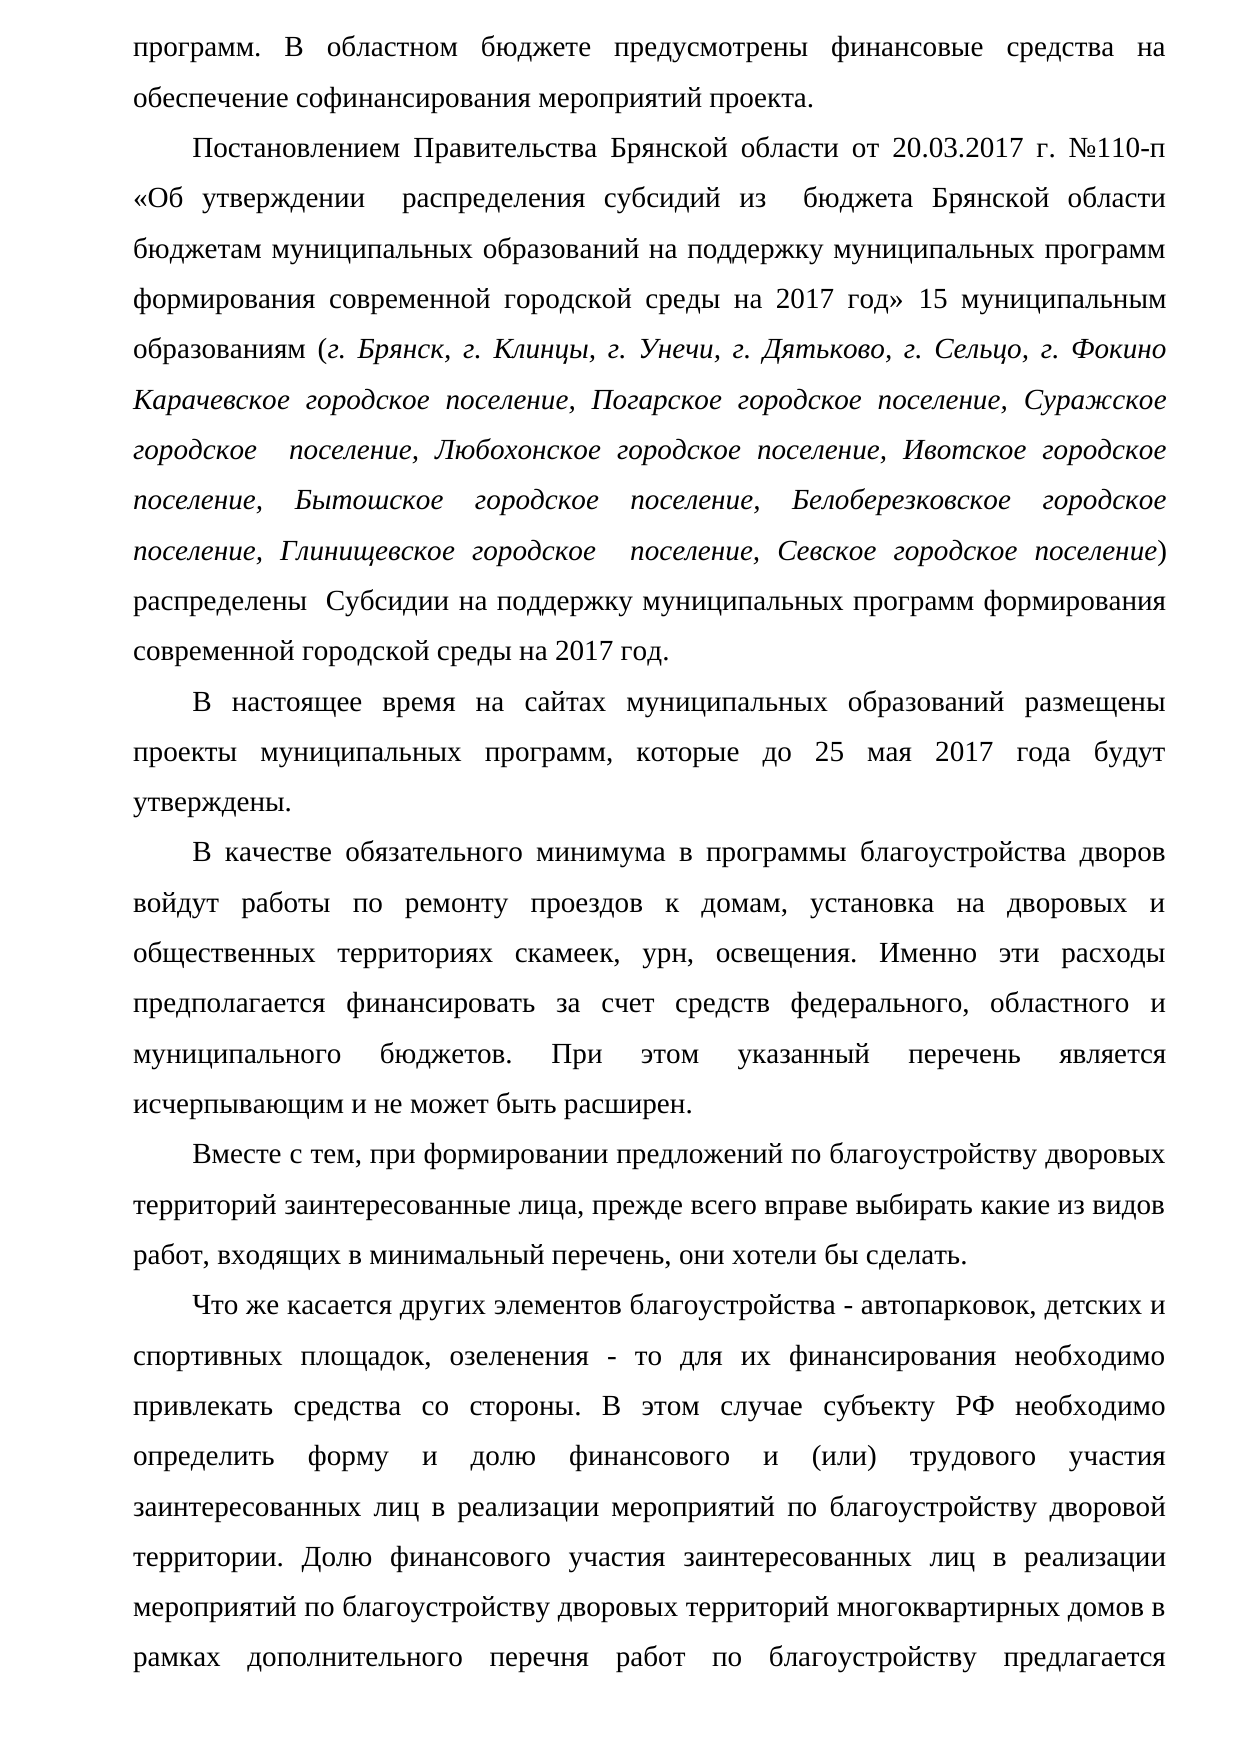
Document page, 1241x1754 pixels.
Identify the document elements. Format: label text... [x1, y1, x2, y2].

text Постановлением Правительства Брянской области от 20.03.2017 г. №110-п «Об утверждении распределения субсидий из бюджета Брянской области бюджетам муниципальных образований на поддержку муниципальных программ формирования современной городской среды на 2017 год» 15 муниципальным образованиям (г. Брянск, г. Клинцы, г. Унечи, г. Дятьково, г. Сельцо, г. Фокино Карачевское городское поселение, Погарское городское поселение, Суражское городское поселение, Любохонское городское поселение, Ивотское городское поселение, Бытошское городское поселение, Белоберезковское городское поселение, Глинищевское городское поселение, Севское городское поселение) распределены Субсидии на поддержку муниципальных программ формирования современной городской среды на 2017 год. [133, 264, 1167, 667]
text Постановлением Правительства Брянской области от 20.03.2017 г. №110-п «Об утверждении распределения субсидий из бюджета Брянской области бюджетам муниципальных образований на поддержку муниципальных программ формирования современной городской среды на 2017 год» 15 муниципальным образованиям (г. Брянск, г. Клинцы, г. Унечи, г. Дятьково, г. Сельцо, г. Фокино Карачевское городское поселение, Погарское городское поселение, Суражское городское поселение, Любохонское городское поселение, Ивотское городское поселение, Бытошское городское поселение, Белоберезковское городское поселение, Глинищевское городское поселение, Севское городское поселение) распределены Субсидии на поддержку муниципальных программ формирования современной городской среды на 2017 год. [133, 130, 1167, 231]
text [133, 1287, 1167, 1673]
text Вместе с тем, при формировании предложений по благоустройству дворовых территорий заинтересованные лица, прежде всего вправе выбирать какие из видов работ, входящих в минимальный перечень, они хотели бы сделать. [133, 1136, 1167, 1271]
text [133, 29, 1167, 113]
text В качестве обязательного минимума в программы благоустройства дворов войдут работы по ремонту проездов к домам, установка на дворовых и общественных территориях скамеек, урн, освещения. Именно эти расходы предполагается финансировать за счет средств федерального, областного и муниципального бюджетов. При этом указанный перечень является исчерпывающим и не может быть расширен. [133, 834, 1167, 1120]
text В настоящее время на сайтах муниципальных образований размещены проекты муниципальных программ, которые до 25 мая 2017 года будут утверждены. [133, 684, 1167, 818]
